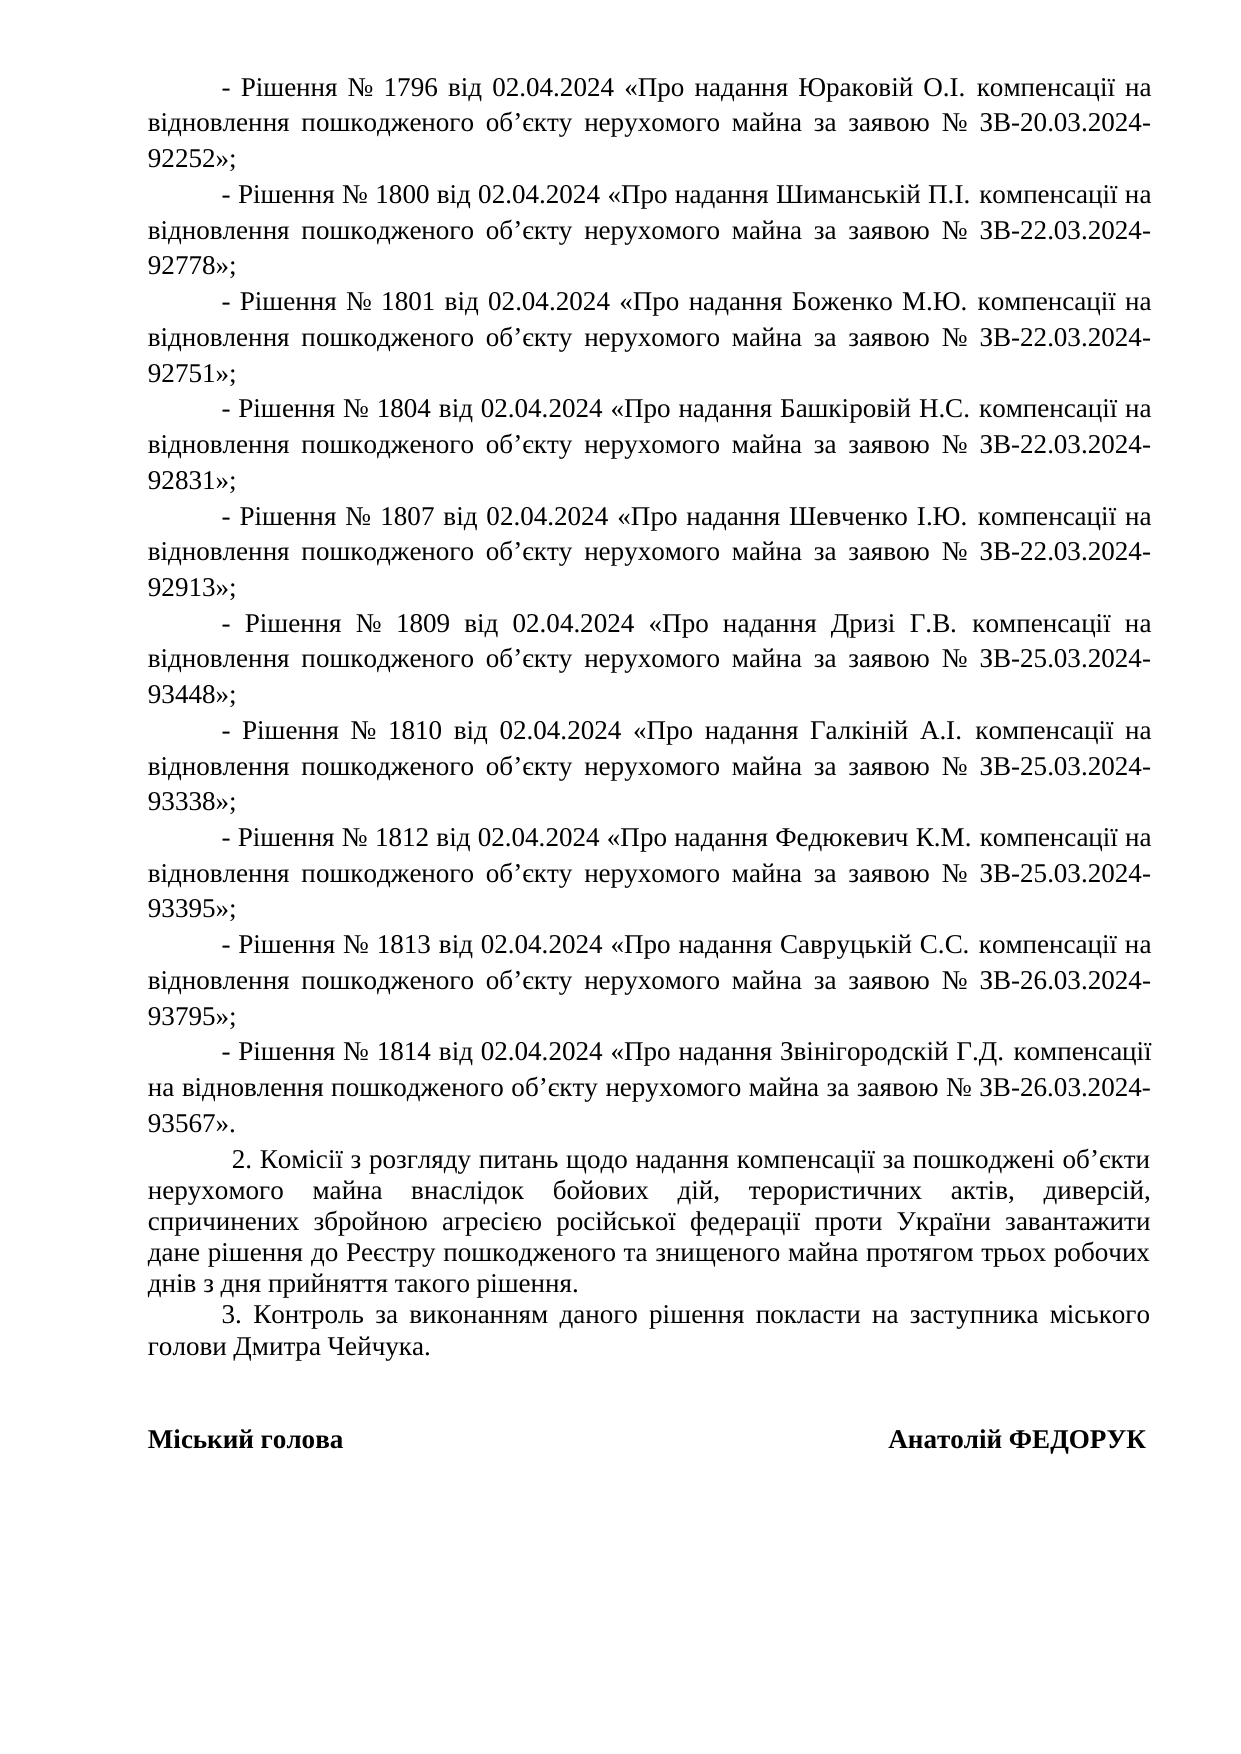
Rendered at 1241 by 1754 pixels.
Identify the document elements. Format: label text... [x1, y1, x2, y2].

text - Рішення № 1796 від 02.04.2024 «Про надання Юраковій О.І. компенсації на відновлення пошкодженого об’єкту нерухомого майна за заявою № ЗВ-20.03.2024-92252»; [148, 71, 1152, 173]
text Міський голова Анатолій ФЕДОРУК [148, 1423, 1152, 1454]
text - Рішення № 1804 від 02.04.2024 «Про надання Башкіровій Н.С. компенсації на відновлення пошкодженого об’єкту нерухомого майна за заявою № ЗВ-22.03.2024-92831»; [148, 392, 1152, 495]
text - Рішення № 1807 від 02.04.2024 «Про надання Шевченко І.Ю. компенсації на відновлення пошкодженого об’єкту нерухомого майна за заявою № ЗВ-22.03.2024-92913»; [148, 499, 1152, 602]
text - Рішення № 1814 від 02.04.2024 «Про надання Звінігородскій Г.Д. компенсації на відновлення пошкодженого об’єкту нерухомого майна за заявою № ЗВ-26.03.2024-93567». [148, 1036, 1152, 1138]
text - Рішення № 1812 від 02.04.2024 «Про надання Федюкевич К.М. компенсації на відновлення пошкодженого об’єкту нерухомого майна за заявою № ЗВ-25.03.2024-93395»; [148, 821, 1152, 924]
text - Рішення № 1813 від 02.04.2024 «Про надання Савруцькій С.С. компенсації на відновлення пошкодженого об’єкту нерухомого майна за заявою № ЗВ-26.03.2024-93795»; [148, 928, 1152, 1031]
text - Рішення № 1810 від 02.04.2024 «Про надання Галкіній А.І. компенсації на відновлення пошкодженого об’єкту нерухомого майна за заявою № ЗВ-25.03.2024-93338»; [148, 714, 1152, 817]
text - Рішення № 1800 від 02.04.2024 «Про надання Шиманській П.І. компенсації на відновлення пошкодженого об’єкту нерухомого майна за заявою № ЗВ-22.03.2024-92778»; [148, 178, 1152, 281]
text 3. Контроль за виконанням даного рішення покласти на заступника міського голови Дмитра Чейчука. [148, 1298, 1152, 1361]
text - Рішення № 1801 від 02.04.2024 «Про надання Боженко М.Ю. компенсації на відновлення пошкодженого об’єкту нерухомого майна за заявою № ЗВ-22.03.2024-92751»; [148, 285, 1152, 388]
text 2. Комісії з розгляду питань щодо надання компенсації за пошкоджені об’єкти нерухомого майна внаслідок бойових дій, терористичних актів, диверсій, спричинених збройною агресією російської федерації проти України завантажити дане рішення до Реєстру пошкодженого та знищеного майна протягом трьох робочих днів з дня прийняття такого рішення. [148, 1143, 1152, 1298]
text - Рішення № 1809 від 02.04.2024 «Про надання Дризі Г.В. компенсації на відновлення пошкодженого об’єкту нерухомого майна за заявою № ЗВ-25.03.2024-93448»; [148, 607, 1152, 709]
